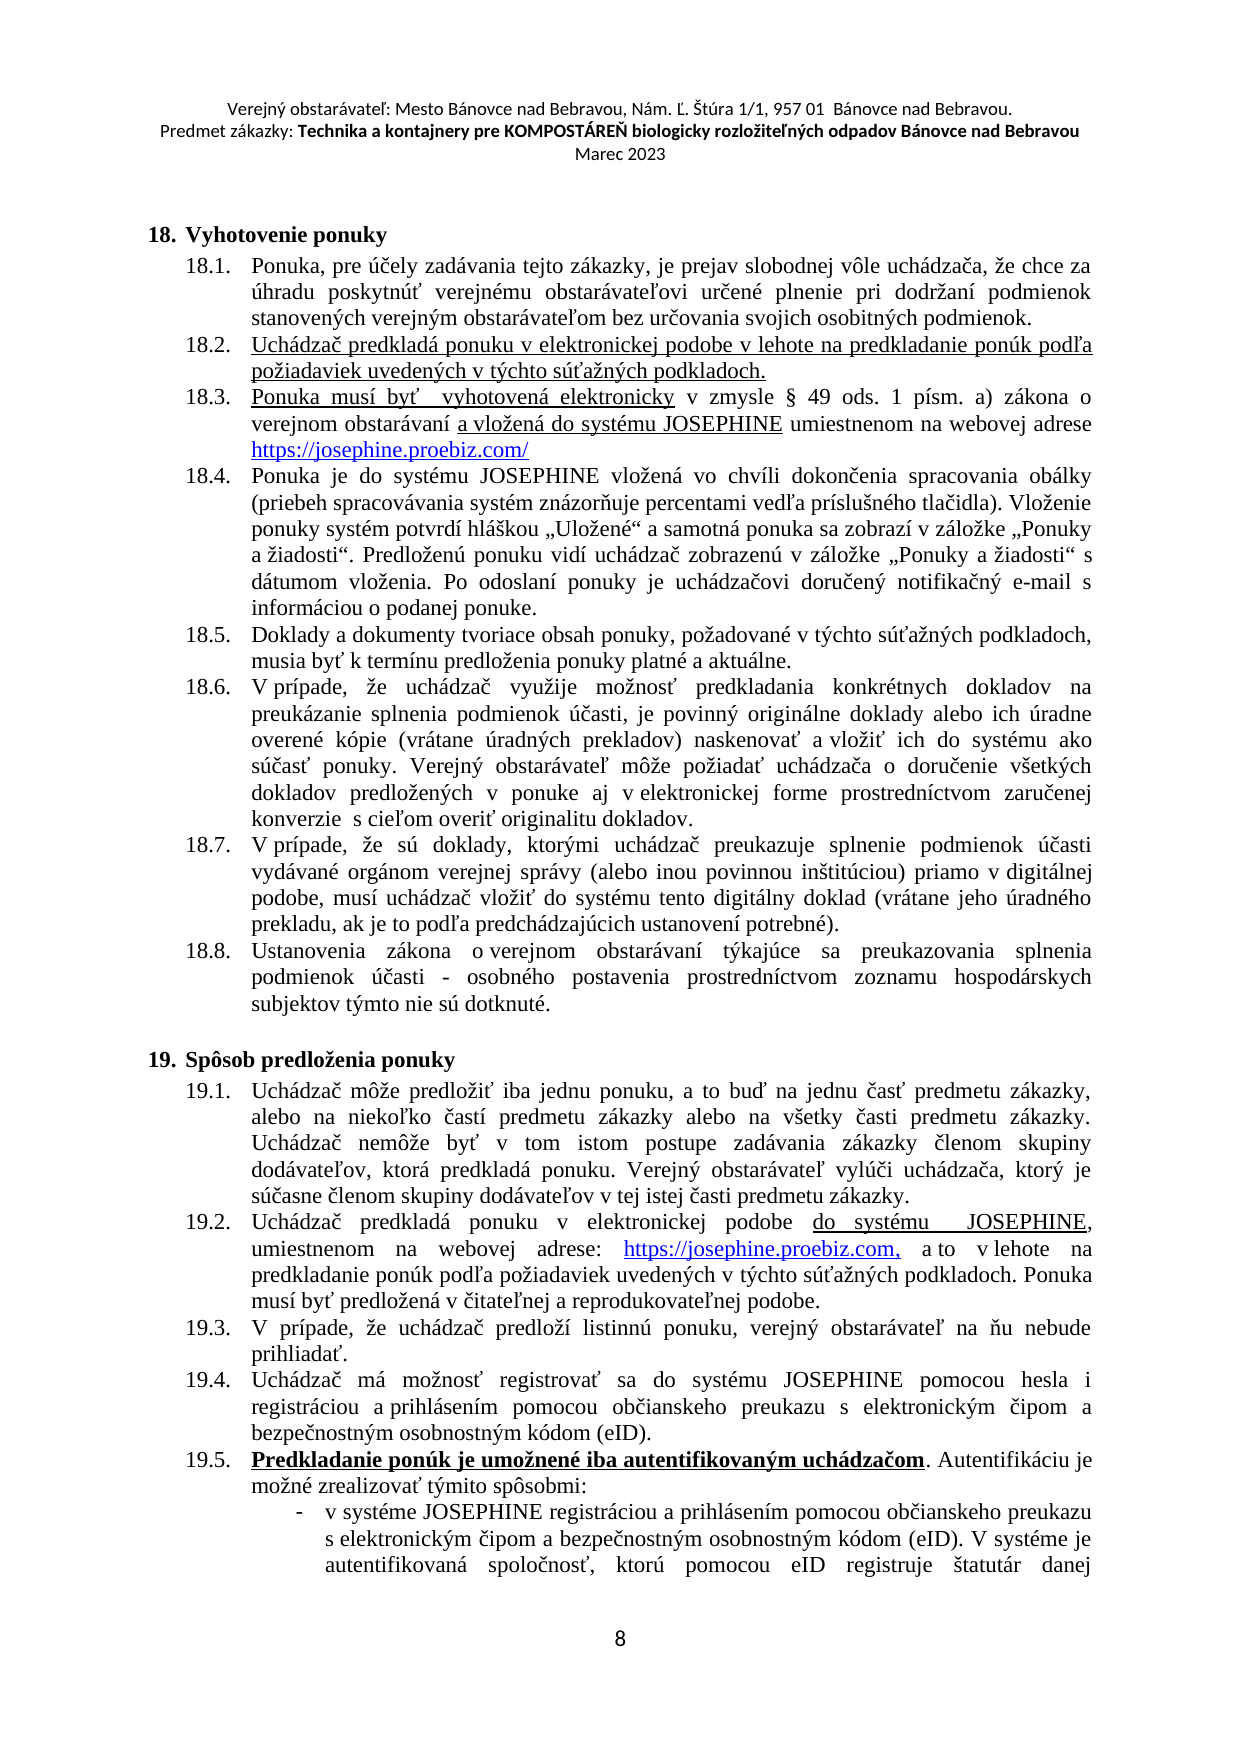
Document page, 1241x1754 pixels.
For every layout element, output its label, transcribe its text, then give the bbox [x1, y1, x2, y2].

list Doklady a dokumenty tvoriace obsah ponuky, požadované v týchto súťažných podkladoch, musia byť k termínu predloženia ponuky platné a aktuálne. [185, 621, 1093, 673]
list Uchádzač môže predložiť iba jednu ponuku, a to buď na jednu časť predmetu zákazky, alebo na niekoľko častí predmetu zákazky alebo na všetky časti predmetu zákazky. Uchádzač nemôže byť v tom istom postupe zadávania zákazky členom skupiny dodávateľov, ktorá predkladá ponuku. Verejný obstarávateľ vylúči uchádzača, ktorý je súčasne členom skupiny dodávateľov v tej istej časti predmetu zákazky. [185, 1077, 1093, 1208]
subtitle Spôsob predloženia ponuky [148, 1046, 1093, 1073]
list V prípade, že uchádzač využije možnosť predkladania konkrétnych dokladov na preukázanie splnenia podmienok účasti, je povinný originálne doklady alebo ich úradne overené kópie (vrátane úradných prekladov) naskenovať a vložiť ich do systému ako súčasť ponuky. Verejný obstarávateľ môže požiadať uchádzača o doručenie všetkých dokladov predložených v ponuke aj v elektronickej forme prostredníctvom zaručenej konverzie s cieľom overiť originalitu dokladov. [185, 673, 1093, 831]
list Ponuka musí byť vyhotovená elektronicky v zmysle § 49 ods. 1 písm. a) zákona o verejnom obstarávaní a vložená do systému JOSEPHINE umiestnenom na webovej adrese https://josephine.proebiz.com/ [185, 383, 1093, 462]
list Uchádzač má možnosť registrovať sa do systému JOSEPHINE pomocou hesla i registráciou a prihlásením pomocou občianskeho preukazu s elektronickým čipom a bezpečnostným osobnostným kódom (eID). [185, 1367, 1093, 1446]
subtitle Vyhotovenie ponuky [148, 221, 1093, 248]
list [295, 1498, 1093, 1577]
list Ponuka, pre účely zadávania tejto zákazky, je prejav slobodnej vôle uchádzača, že chce za úhradu poskytnúť verejnému obstarávateľovi určené plnenie pri dodržaní podmienok stanovených verejným obstarávateľom bez určovania svojich osobitných podmienok. [185, 252, 1093, 331]
list Uchádzač predkladá ponuku v elektronickej podobe do systému JOSEPHINE, umiestnenom na webovej adrese: https://josephine.proebiz.com, a to v lehote na predkladanie ponúk podľa požiadaviek uvedených v týchto súťažných podkladoch. Ponuka musí byť predložená v čitateľnej a reprodukovateľnej podobe. [185, 1208, 1093, 1314]
list Ponuka je do systému JOSEPHINE vložená vo chvíli dokončenia spracovania obálky (priebeh spracovávania systém znázorňuje percentami vedľa príslušného tlačidla). Vloženie ponuky systém potvrdí hláškou „Uložené“ a samotná ponuka sa zobrazí v záložke „Ponuky a žiadosti“. Predloženú ponuku vidí uchádzač zobrazenú v záložke „Ponuky a žiadosti“ s dátumom vloženia. Po odoslaní ponuky je uchádzačovi doručený notifikačný e-mail s informáciou o podanej ponuke. [185, 462, 1093, 621]
list Predkladanie ponúk je umožnené iba autentifikovaným uchádzačom. Autentifikáciu je možné zrealizovať týmito spôsobmi: [185, 1446, 1093, 1498]
list Ustanovenia zákona o verejnom obstarávaní týkajúce sa preukazovania splnenia podmienok účasti - osobného postavenia prostredníctvom zoznamu hospodárskych subjektov týmto nie sú dotknuté. [185, 937, 1093, 1016]
list Uchádzač predkladá ponuku v elektronickej podobe v lehote na predkladanie ponúk podľa požiadaviek uvedených v týchto súťažných podkladoch. [185, 331, 1093, 383]
list V prípade, že uchádzač predloží listinnú ponuku, verejný obstarávateľ na ňu nebude prihliadať. [185, 1314, 1093, 1367]
list V prípade, že sú doklady, ktorými uchádzač preukazuje splnenie podmienok účasti vydávané orgánom verejnej správy (alebo inou povinnou inštitúciou) priamo v digitálnej podobe, musí uchádzač vložiť do systému tento digitálny doklad (vrátane jeho úradného prekladu, ak je to podľa predchádzajúcich ustanovení potrebné). [185, 831, 1093, 937]
